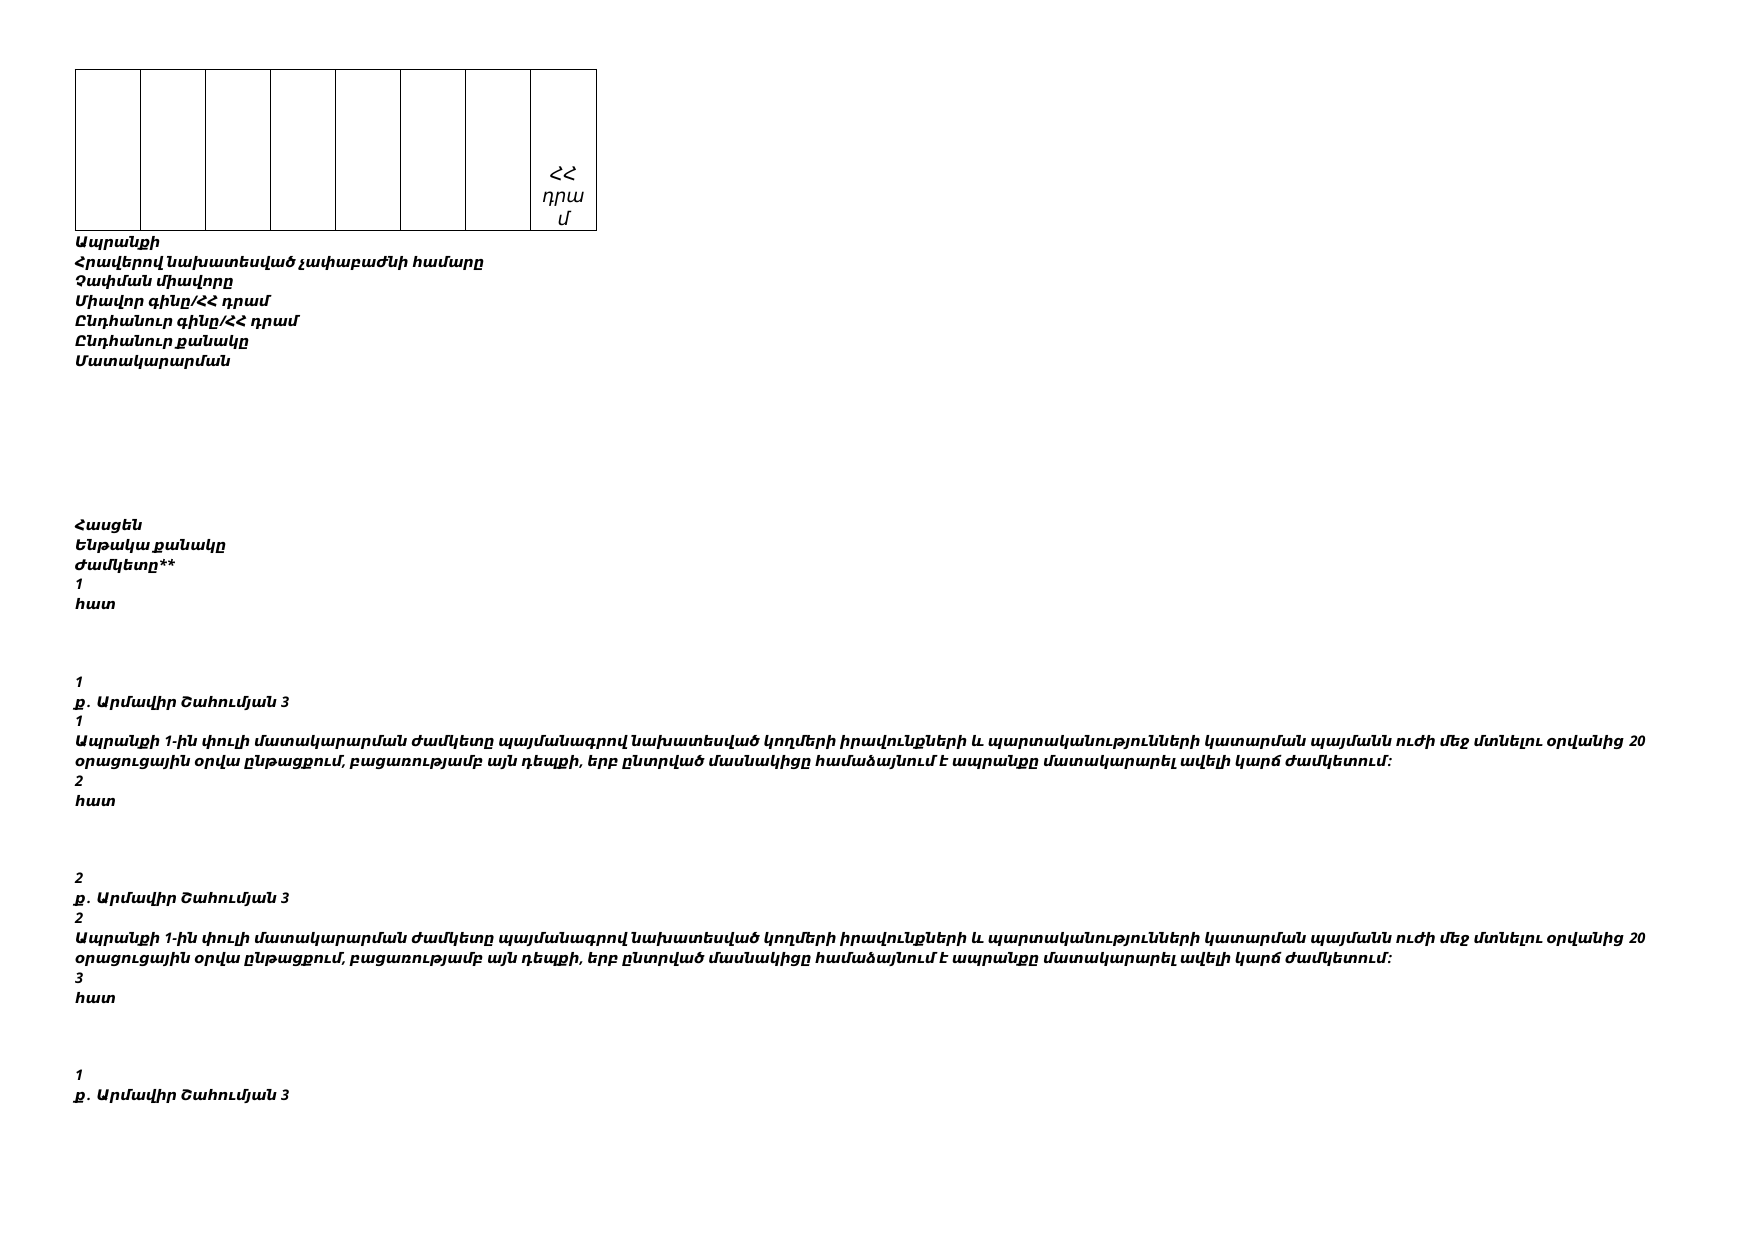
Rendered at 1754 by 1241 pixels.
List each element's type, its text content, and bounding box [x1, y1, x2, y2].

text ՀՀ դրամ [542, 70, 585, 230]
